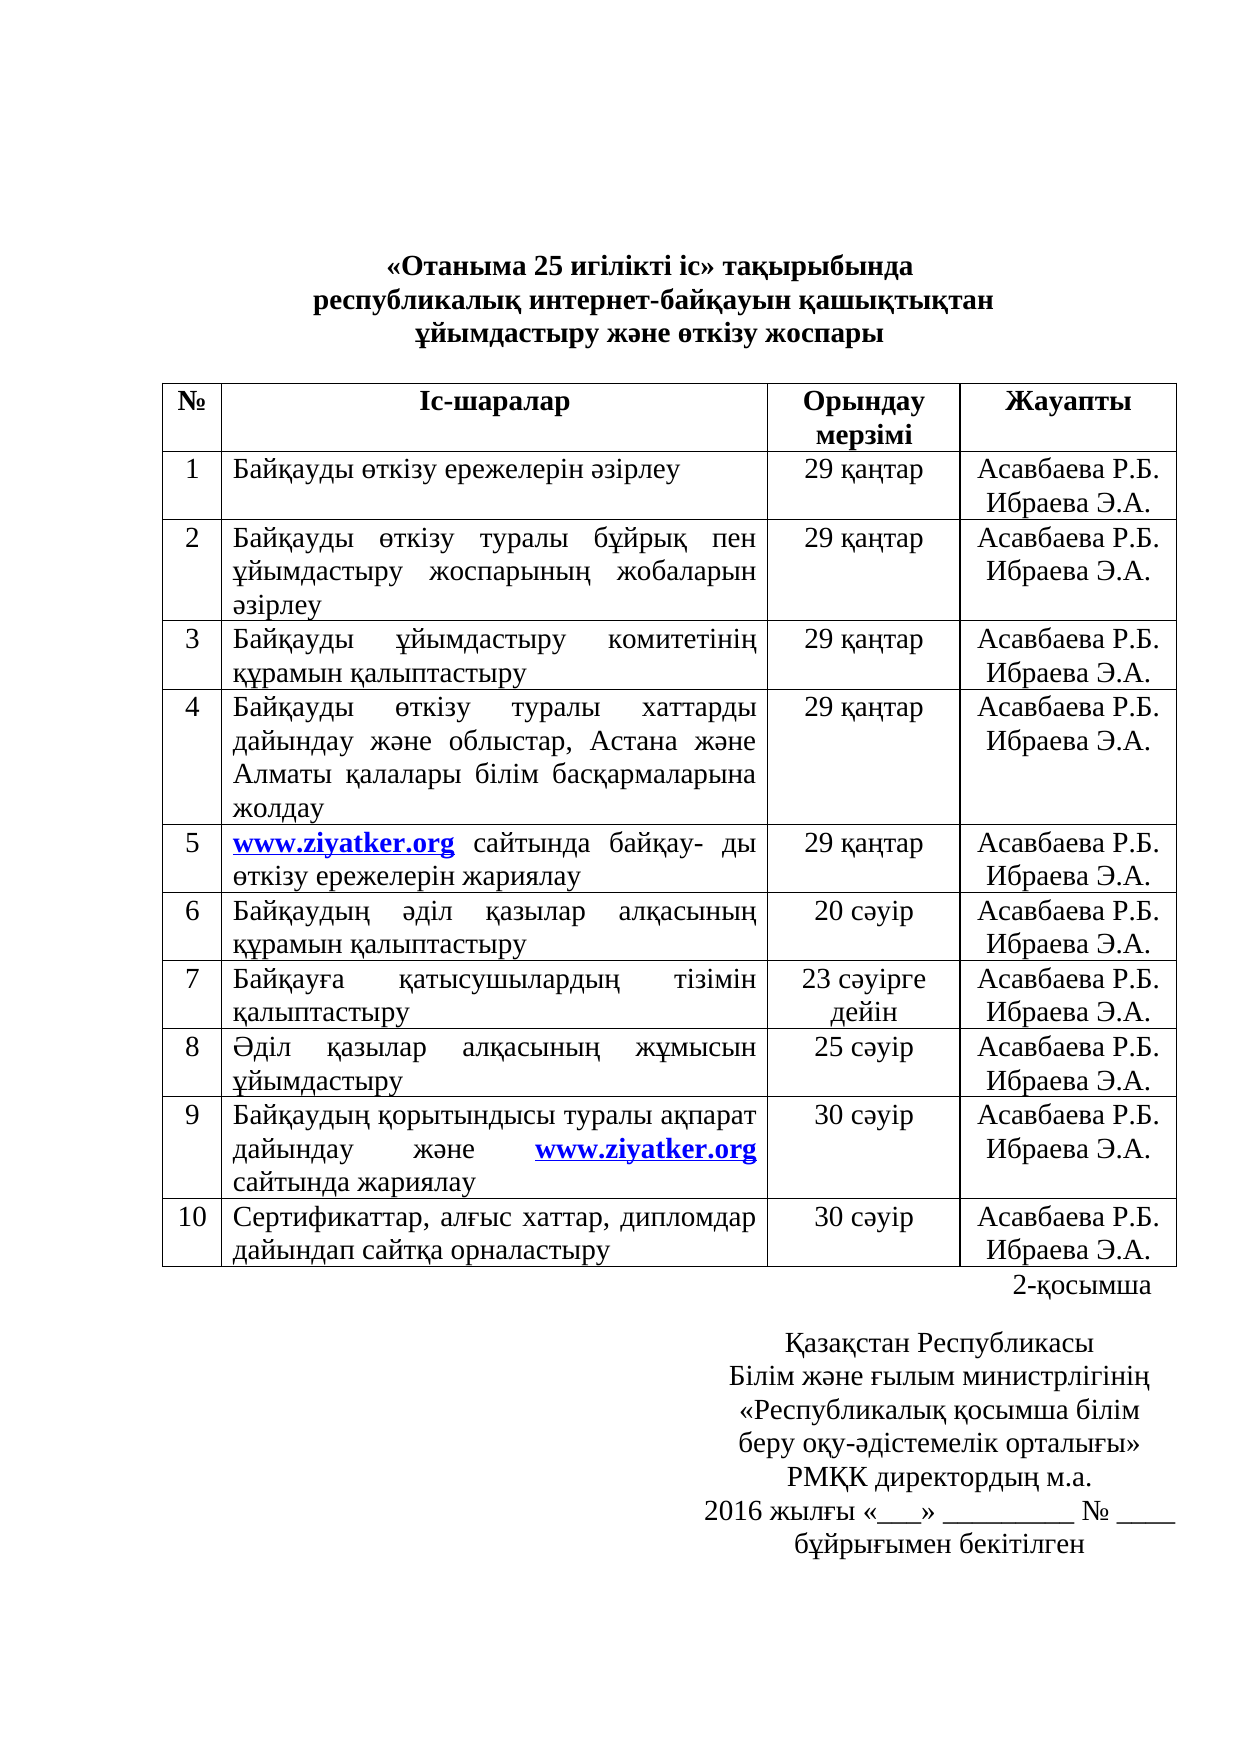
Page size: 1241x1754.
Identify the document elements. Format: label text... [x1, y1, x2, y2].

table_header Іс-шаралар [222, 384, 767, 451]
table_cell 8 [163, 1029, 221, 1096]
table_header Жауапты [961, 384, 1176, 451]
table_cell 29 қаңтар [768, 825, 959, 892]
table_cell 29 қаңтар [768, 520, 959, 620]
text ұйымдастыру және өткізу жоспары [148, 315, 1152, 349]
table_header Орындау мерзімі [768, 384, 959, 451]
table_cell 25 сәуір [768, 1029, 959, 1096]
text республикалық интернет-байқауын қашықтықтан [148, 282, 1152, 315]
table_cell Асавбаева Р.Б. Ибраева Э.А. [961, 621, 1176, 688]
table_cell Байқаудың әділ қазылар алқасының құрамын қалыптастыру [222, 893, 767, 960]
table_cell 7 [163, 961, 221, 1028]
table_cell Асавбаева Р.Б. Ибраева Э.А. [961, 452, 1176, 519]
table_header № [163, 384, 221, 451]
table_cell Байқауды өткізу туралы бұйрық пен ұйымдастыру жоспарының жобаларын әзірлеу [222, 520, 767, 620]
table_cell Байқауды ұйымдастыру комитетінің құрамын қалыптастыру [222, 621, 767, 688]
table_cell 1 [163, 452, 221, 519]
table_cell 30 сәуір [768, 1199, 959, 1266]
table_cell 10 [163, 1199, 221, 1266]
table_cell Асавбаева Р.Б. Ибраева Э.А. [961, 1097, 1176, 1198]
table_cell 29 қаңтар [768, 452, 959, 519]
text 2-қосымша [148, 1267, 1152, 1301]
table_cell Асавбаева Р.Б. Ибраева Э.А. [961, 893, 1176, 960]
table_cell Әділ қазылар алқасының жұмысын ұйымдастыру [222, 1029, 767, 1096]
table_cell Асавбаева Р.Б. Ибраева Э.А. [961, 1199, 1176, 1266]
table_cell Байқауды өткізу туралы хаттарды дайындау және облыстар, Астана және Алматы қалалары білім басқармаларына жолдау [222, 690, 767, 824]
table_cell Асавбаева Р.Б. Ибраева Э.А. [961, 520, 1176, 620]
table_cell Байқауға қатысушылардың тізімін қалыптастыру [222, 961, 767, 1028]
table_cell Асавбаева Р.Б. Ибраева Э.А. [961, 825, 1176, 892]
table_cell Байқауды өткізу ережелерін әзірлеу [222, 452, 767, 519]
table_cell 9 [163, 1097, 221, 1198]
table_cell 4 [163, 690, 221, 824]
table_cell Байқаудың қорытындысы туралы ақпарат дайындау және www.ziyatker.org сайтында жариялау [222, 1097, 767, 1198]
table_cell 5 [163, 825, 221, 892]
table_cell Асавбаева Р.Б. Ибраева Э.А. [961, 1029, 1176, 1096]
table_header Қазақстан Республикасы Білім және ғылым министрлігінің «Республикалық қосымша білім беру оқу-әдістемелік орталығы» РМҚК директордың м.а. 2016 жылғы «___» _________ № ____ бұйрығымен бекітілген [690, 1325, 1189, 1560]
table_cell Асавбаева Р.Б. Ибраева Э.А. [961, 961, 1176, 1028]
table_cell 30 сәуір [768, 1097, 959, 1198]
table_cell 3 [163, 621, 221, 688]
table_cell 29 қаңтар [768, 690, 959, 824]
text «Отаныма 25 игілікті іс» тақырыбында [148, 248, 1152, 282]
table_cell www.ziyatker.org сайтында байқау- ды өткізу ережелерін жариялау [222, 825, 767, 892]
table_cell Асавбаева Р.Б. Ибраева Э.А. [961, 690, 1176, 824]
table_cell 23 сәуірге дейін [768, 961, 959, 1028]
table_cell 20 сәуір [768, 893, 959, 960]
table_cell 6 [163, 893, 221, 960]
table_cell 2 [163, 520, 221, 620]
table_cell 29 қаңтар [768, 621, 959, 688]
table_cell Сертификаттар, алғыс хаттар, дипломдар дайындап сайтқа орналастыру [222, 1199, 767, 1266]
